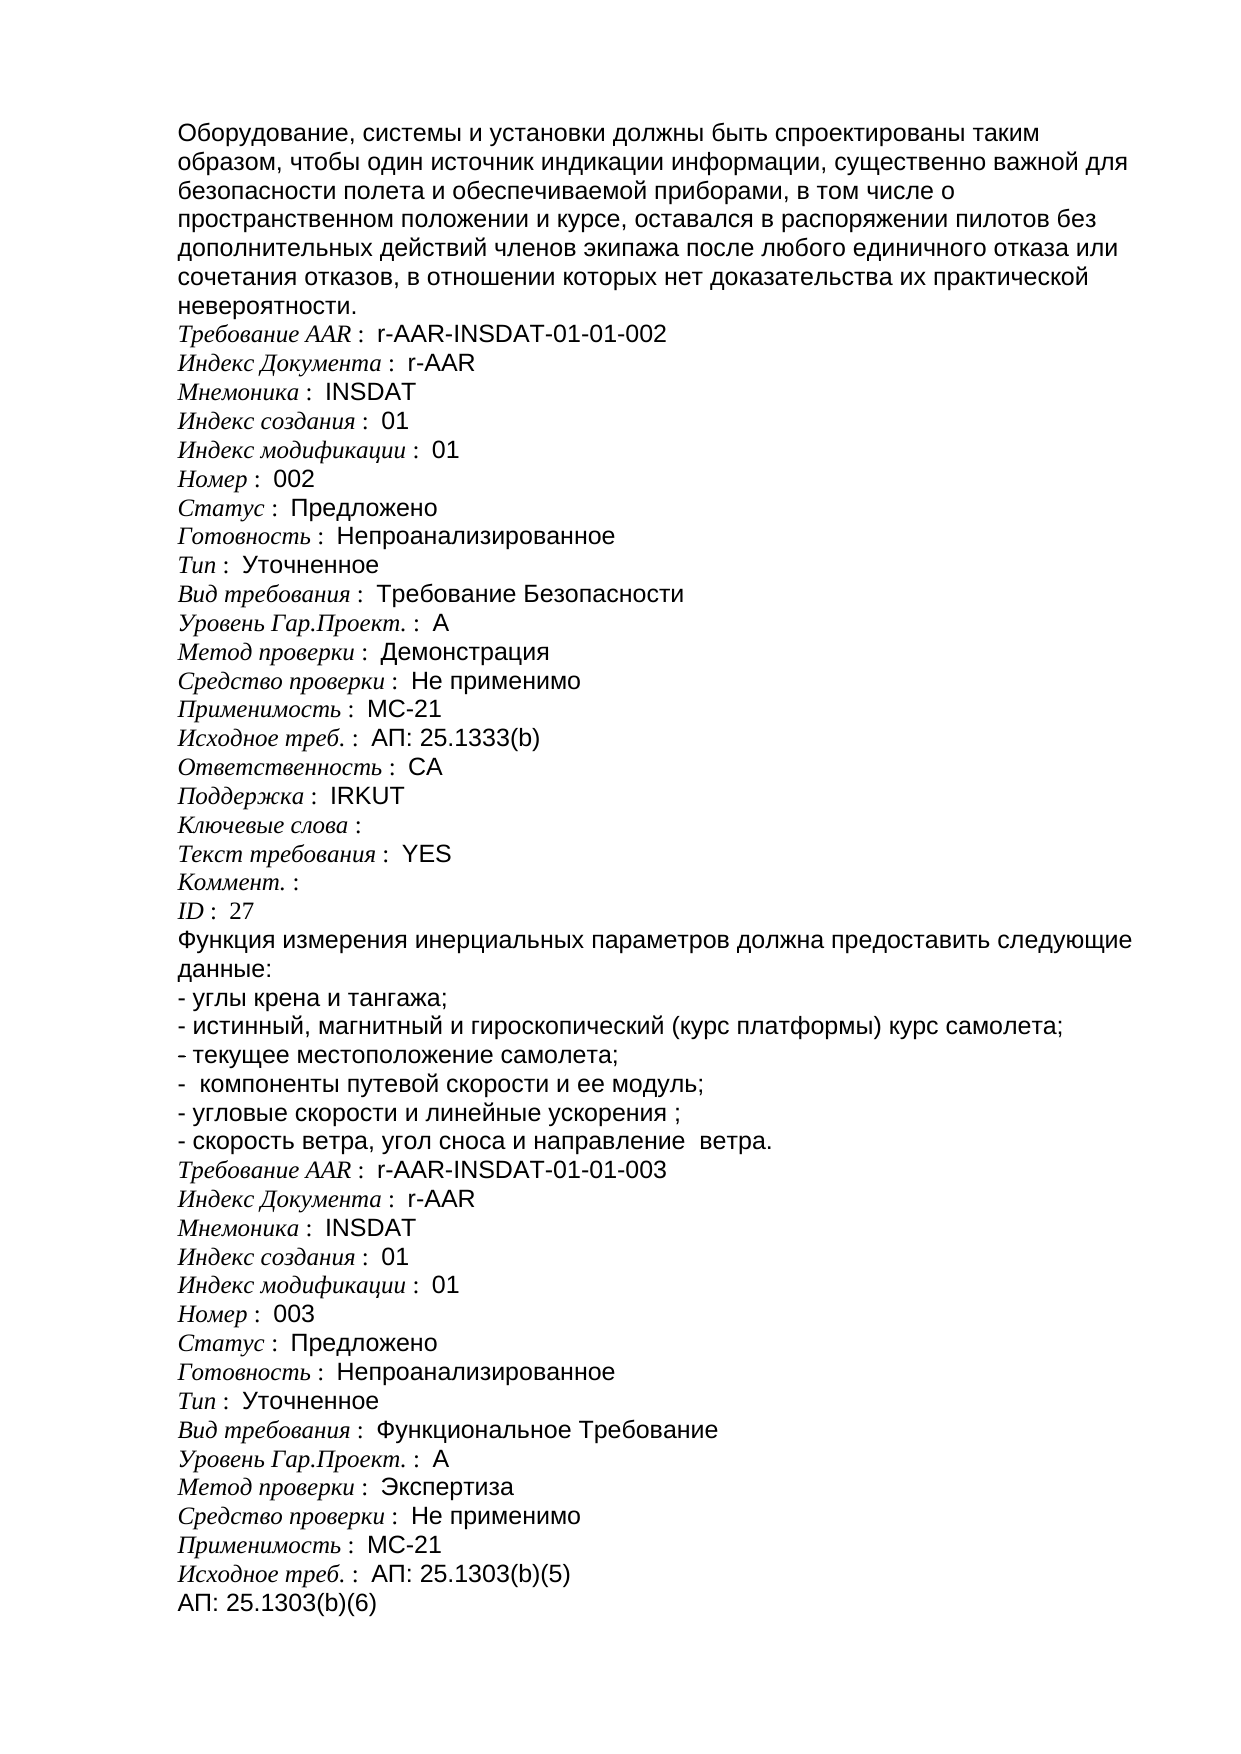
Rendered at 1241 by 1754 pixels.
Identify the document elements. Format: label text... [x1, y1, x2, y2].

text Готовность : Непроанализированное [177, 521, 1152, 550]
text Готовность : Непроанализированное [177, 1357, 1152, 1386]
text Индекс модификации : 01 [177, 1270, 1152, 1299]
text Оборудование, системы и установки должны быть спроектированы таким образом, чтобы один источник индикации информации, существенно важной для безопасности полета и обеспечиваемой приборами, в том числе о пространственном положении и курсе, оставался в распоряжении пилотов без дополнительных действий членов экипажа после любого единичного отказа или сочетания отказов, в отношении которых нет доказательства их практической невероятности. [177, 118, 1152, 319]
text Вид требования : Функциональное Требование [177, 1415, 1152, 1443]
text Метод проверки : Демонстрация [177, 637, 1152, 666]
text Мнемоника : INSDAT [177, 377, 1152, 406]
text Вид требования : Требование Безопасности [177, 579, 1152, 608]
text Применимость : MC-21 [177, 1530, 1152, 1559]
text Применимость : MC-21 [177, 694, 1152, 723]
text Требование AAR : r-AAR-INSDAT-01-01-002 [177, 319, 1152, 348]
text Уровень Гар.Проект. : A [177, 608, 1152, 637]
text Мнемоника : INSDAT [177, 1213, 1152, 1242]
text Индекс модификации : 01 [177, 435, 1152, 464]
text Ответственность : СA [177, 752, 1152, 781]
text Индекс создания : 01 [177, 1242, 1152, 1270]
text Индекс Документа : r-AAR [177, 348, 1152, 377]
text - истинный, магнитный и гироскопический (курс платформы) курс самолета; [177, 1011, 1152, 1040]
text Уровень Гар.Проект. : A [177, 1443, 1152, 1472]
text Средство проверки : Не применимо [177, 666, 1152, 694]
text Требование AAR : r-AAR-INSDAT-01-01-003 [177, 1155, 1152, 1184]
text ID : 27 [177, 896, 1152, 925]
text - текущее местоположение самолета; [177, 1040, 1152, 1069]
text Статус : Предложено [177, 492, 1152, 521]
text Ключевые слова : [177, 810, 1152, 839]
text Исходное треб. : АП: 25.1303(b)(5) [177, 1559, 1152, 1588]
text Исходное треб. : АП: 25.1333(b) [177, 723, 1152, 752]
text Статус : Предложено [177, 1328, 1152, 1357]
text Функция измерения инерциальных параметров должна предоставить следующие данные: [177, 925, 1152, 982]
text - компоненты путевой скорости и ее модуль; [177, 1069, 1152, 1097]
text - угловые скорости и линейные ускорения ; [177, 1097, 1152, 1126]
text Индекс создания : 01 [177, 406, 1152, 435]
text Поддержка : IRKUT [177, 781, 1152, 810]
text - углы крена и тангажа; [177, 982, 1152, 1011]
text Текст требования : YES [177, 839, 1152, 867]
text - скорость ветра, угол сноса и направление ветра. [177, 1126, 1152, 1155]
text Тип : Уточненное [177, 1386, 1152, 1415]
text Коммент. : [177, 867, 1152, 896]
text Средство проверки : Не применимо [177, 1501, 1152, 1530]
text АП: 25.1303(b)(6) [177, 1588, 1152, 1617]
text Тип : Уточненное [177, 550, 1152, 579]
text Индекс Документа : r-AAR [177, 1184, 1152, 1213]
text Номер : 002 [177, 464, 1152, 492]
text Номер : 003 [177, 1299, 1152, 1328]
text Метод проверки : Экспертиза [177, 1472, 1152, 1501]
